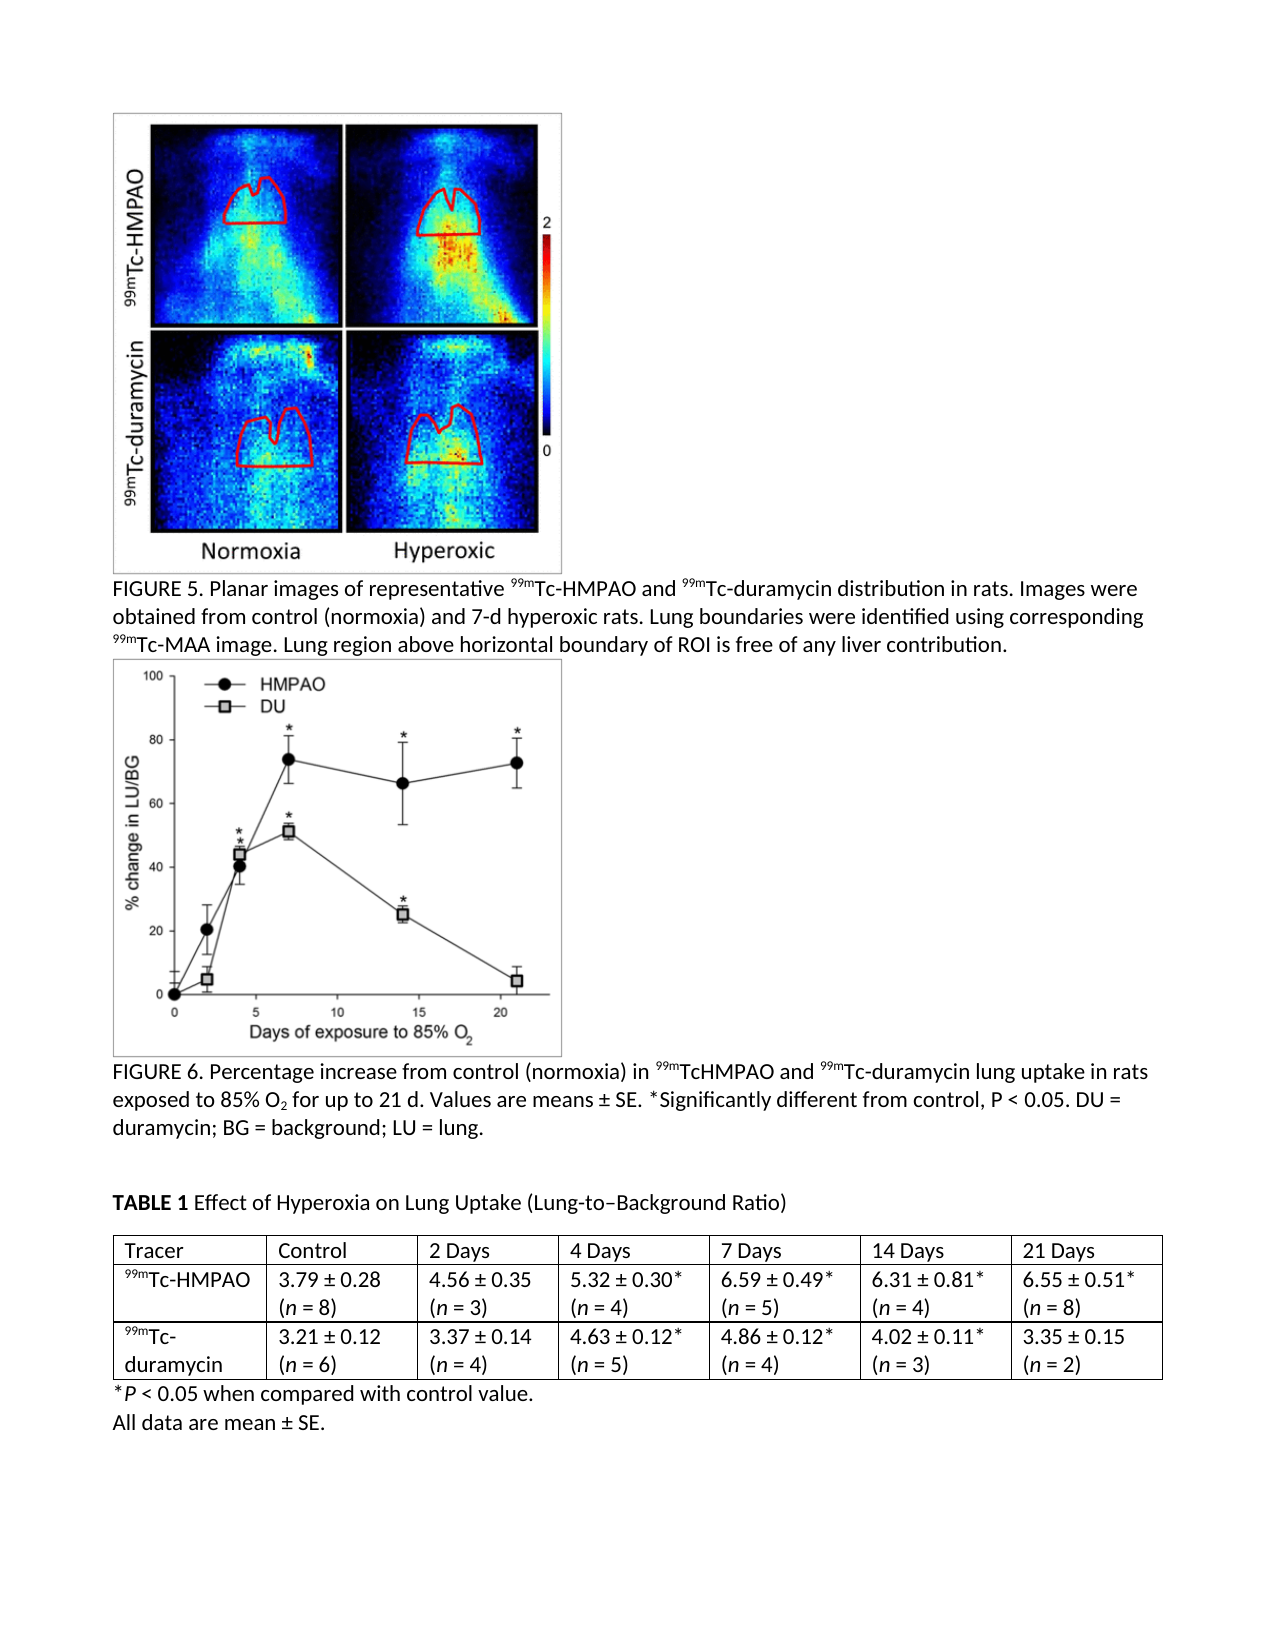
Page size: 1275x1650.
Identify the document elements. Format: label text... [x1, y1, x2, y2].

table_header 21 Days [1012, 1236, 1162, 1264]
picture [112, 658, 563, 1058]
table_header 2 Days [418, 1236, 558, 1264]
table_cell 5.32 ± 0.30* (n = 4) [559, 1265, 709, 1321]
table_cell 3.37 ± 0.14 (n = 4) [418, 1323, 558, 1378]
table_cell 99mTc-duramycin [114, 1323, 266, 1378]
text FIGURE 6. Percentage increase from control (normoxia) in 99mTcHMPAO and 99mTc-duramycin lung uptake in rats exposed to 85% O2 for up to 21 d. Values are means ± SE. *Significantly different from control, P < 0.05. DU = duramycin; BG = background; LU = lung. [112, 1057, 1162, 1142]
picture [112, 112, 563, 575]
table_cell 4.86 ± 0.12* (n = 4) [710, 1323, 860, 1378]
text All data are mean ± SE. [112, 1408, 1162, 1436]
table_cell 3.79 ± 0.28 (n = 8) [267, 1265, 417, 1321]
table_header Control [267, 1236, 417, 1264]
text TABLE 1 Effect of Hyperoxia on Lung Uptake (Lung-to–Background Ratio) [112, 1188, 1162, 1216]
table_header 14 Days [861, 1236, 1011, 1264]
table_header 7 Days [710, 1236, 860, 1264]
text FIGURE 5. Planar images of representative 99mTc-HMPAO and 99mTc-duramycin distribution in rats. Images were obtained from control (normoxia) and 7-d hyperoxic rats. Lung boundaries were identified using corresponding 99mTc-MAA image. Lung region above horizontal boundary of ROI is free of any liver contribution. [112, 574, 1162, 658]
table_header 4 Days [559, 1236, 709, 1264]
table_cell 99mTc-HMPAO [114, 1265, 266, 1321]
table_cell 3.21 ± 0.12 (n = 6) [267, 1323, 417, 1378]
table_cell 3.35 ± 0.15 (n = 2) [1012, 1323, 1162, 1378]
table_header Tracer [114, 1236, 266, 1264]
table_cell 6.59 ± 0.49* (n = 5) [710, 1265, 860, 1321]
table_cell 4.02 ± 0.11* (n = 3) [861, 1323, 1011, 1378]
table_cell 6.55 ± 0.51* (n = 8) [1012, 1265, 1162, 1321]
text *P < 0.05 when compared with control value. [112, 1380, 1162, 1408]
table_cell 6.31 ± 0.81* (n = 4) [861, 1265, 1011, 1321]
table_cell 4.56 ± 0.35 (n = 3) [418, 1265, 558, 1321]
table_cell 4.63 ± 0.12* (n = 5) [559, 1323, 709, 1378]
